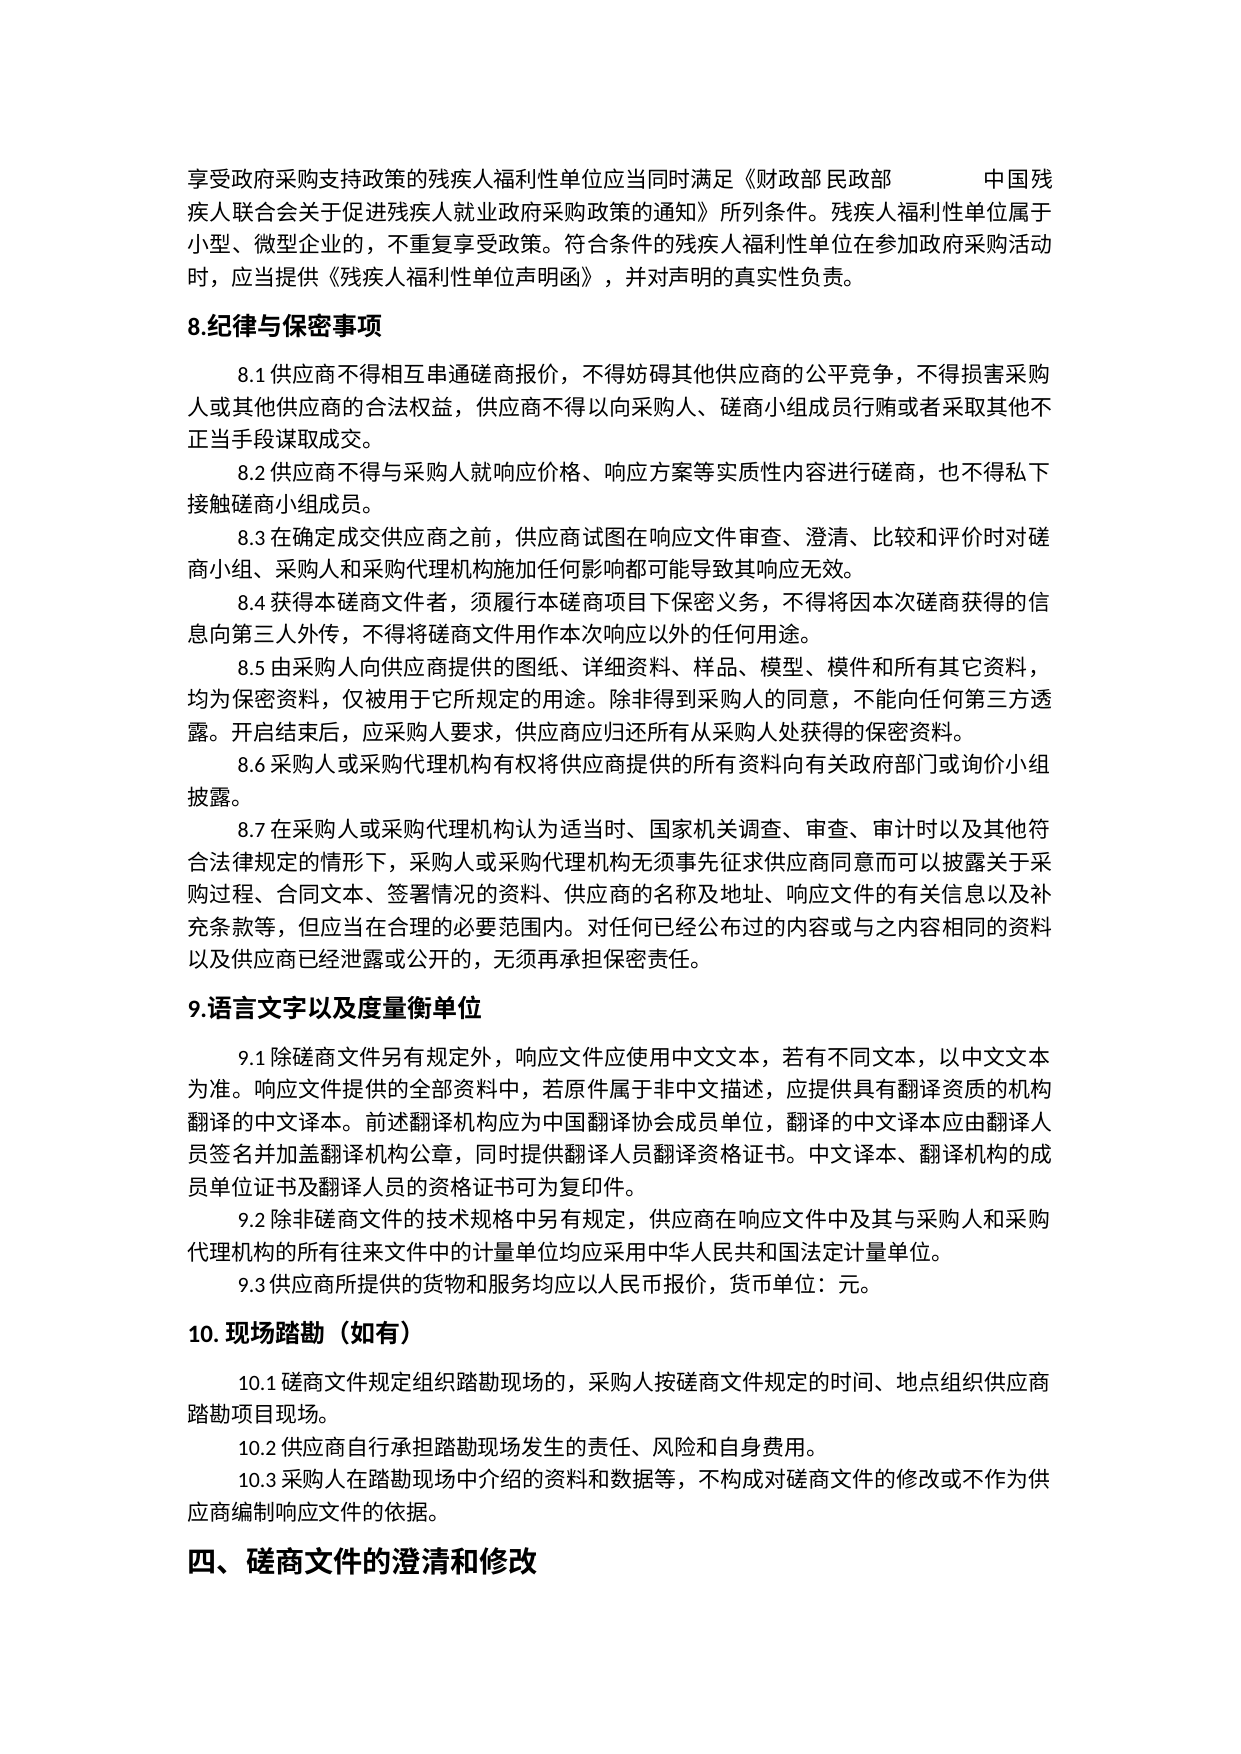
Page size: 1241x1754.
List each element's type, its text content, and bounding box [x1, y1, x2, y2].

text 8.3在确定成交供应商之前，供应商试图在响应文件审查、澄清、比较和评价时对磋商小组、采购人和采购代理机构施加任何影响都可能导致其响应无效。 [187, 519, 1053, 584]
text 8.2供应商不得与采购人就响应价格、响应方案等实质性内容进行磋商，也不得私下接触磋商小组成员。 [187, 454, 1053, 519]
text 8.1供应商不得相互串通磋商报价，不得妨碍其他供应商的公平竞争，不得损害采购人或其他供应商的合法权益，供应商不得以向采购人、磋商小组成员行贿或者采取其他不正当手段谋取成交。 [187, 357, 1053, 454]
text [187, 162, 1053, 292]
text 10. 现场踏勘（如有） [187, 1299, 1053, 1364]
text 10.1磋商文件规定组织踏勘现场的，采购人按磋商文件规定的时间、地点组织供应商踏勘项目现场。 [187, 1364, 1053, 1429]
text 9.1除磋商文件另有规定外，响应文件应使用中文文本，若有不同文本，以中文文本为准。响应文件提供的全部资料中，若原件属于非中文描述，应提供具有翻译资质的机构翻译的中文译本。前述翻译机构应为中国翻译协会成员单位，翻译的中文译本应由翻译人员签名并加盖翻译机构公章，同时提供翻译人员翻译资格证书。中文译本、翻译机构的成员单位证书及翻译人员的资格证书可为复印件。 [187, 1039, 1053, 1202]
text 8.4获得本磋商文件者，须履行本磋商项目下保密义务，不得将因本次磋商获得的信息向第三人外传，不得将磋商文件用作本次响应以外的任何用途。 [187, 584, 1053, 649]
text 9.语言文字以及度量衡单位 [187, 974, 1053, 1039]
text 10.3采购人在踏勘现场中介绍的资料和数据等，不构成对磋商文件的修改或不作为供应商编制响应文件的依据。 [187, 1462, 1053, 1527]
text 8.6采购人或采购代理机构有权将供应商提供的所有资料向有关政府部门或询价小组披露。 [187, 747, 1053, 812]
text 四、磋商文件的澄清和修改 [187, 1527, 1053, 1592]
text 9.2除非磋商文件的技术规格中另有规定，供应商在响应文件中及其与采购人和采购代理机构的所有往来文件中的计量单位均应采用中华人民共和国法定计量单位。 [187, 1202, 1053, 1267]
text 10.2供应商自行承担踏勘现场发生的责任、风险和自身费用。 [187, 1429, 1053, 1462]
text 8.5由采购人向供应商提供的图纸、详细资料、样品、模型、模件和所有其它资料，均为保密资料，仅被用于它所规定的用途。除非得到采购人的同意，不能向任何第三方透露。开启结束后，应采购人要求，供应商应归还所有从采购人处获得的保密资料。 [187, 649, 1053, 747]
text 9.3供应商所提供的货物和服务均应以人民币报价，货币单位：元。 [187, 1267, 1053, 1299]
text 8.纪律与保密事项 [187, 292, 1053, 357]
text 8.7在采购人或采购代理机构认为适当时、国家机关调查、审查、审计时以及其他符合法律规定的情形下，采购人或采购代理机构无须事先征求供应商同意而可以披露关于采购过程、合同文本、签署情况的资料、供应商的名称及地址、响应文件的有关信息以及补充条款等，但应当在合理的必要范围内。对任何已经公布过的内容或与之内容相同的资料，以及供应商已经泄露或公开的，无须再承担保密责任。 [187, 812, 1053, 974]
